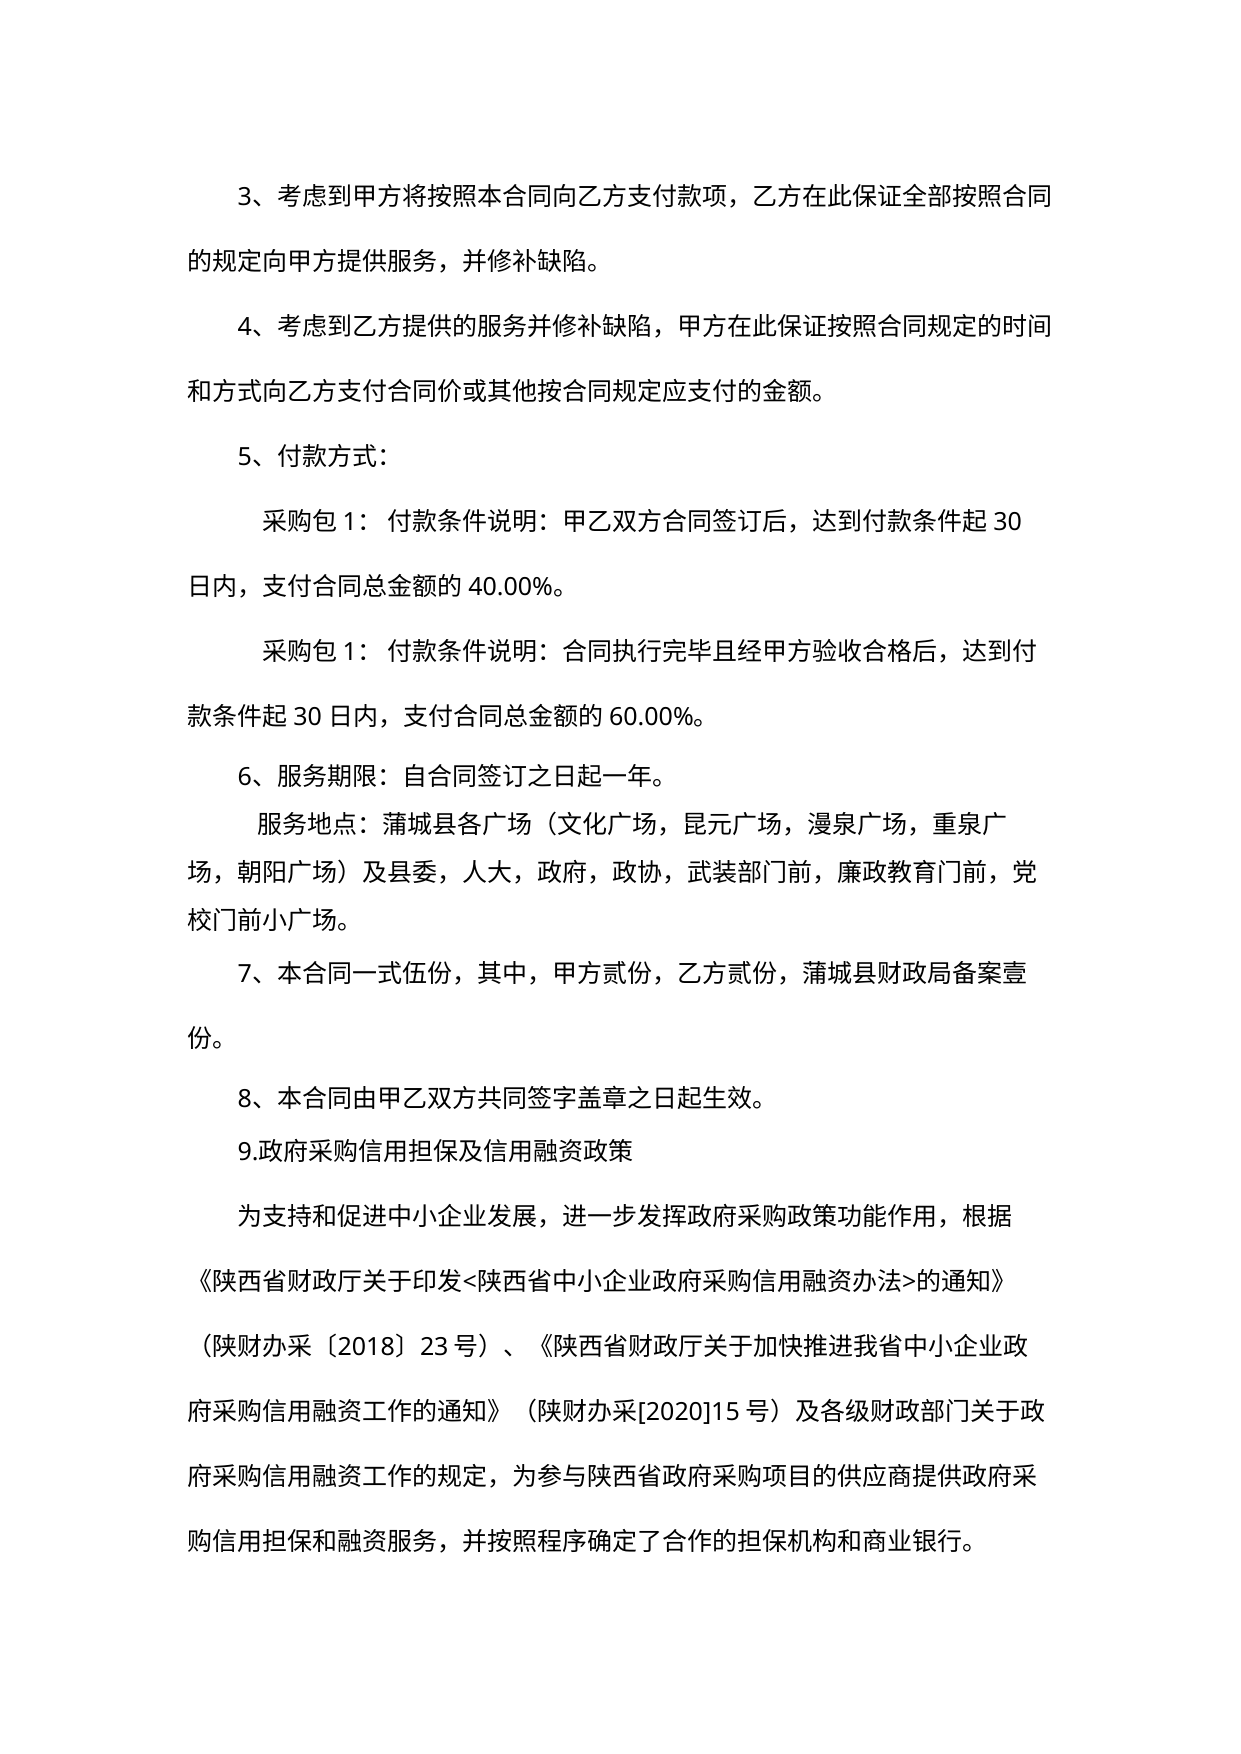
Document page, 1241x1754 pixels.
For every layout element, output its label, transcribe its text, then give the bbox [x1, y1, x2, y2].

text 3、考虑到甲方将按照本合同向乙方支付款项，乙方在此保证全部按照合同的规定向甲方提供服务，并修补缺陷。 [187, 162, 1053, 292]
text 服务地点：蒲城县各广场（文化广场，昆元广场，漫泉广场，重泉广场，朝阳广场）及县委，人大，政府，政协，武装部门前，廉政教育门前，党校门前小广场。 [187, 795, 1053, 939]
text 采购包1： 付款条件说明：甲乙双方合同签订后，达到付款条件起 30 日内，支付合同总金额的 40.00%。 [187, 487, 1053, 617]
text 6、服务期限：自合同签订之日起一年。 [187, 747, 1053, 795]
text 为支持和促进中小企业发展，进一步发挥政府采购政策功能作用，根据《陕西省财政厅关于印发<陕西省中小企业政府采购信用融资办法>的通知》（陕财办采〔2018〕23号）、《陕西省财政厅关于加快推进我省中小企业政府采购信用融资工作的通知》（陕财办采[2020]15号）及各级财政部门关于政府采购信用融资工作的规定，为参与陕西省政府采购项目的供应商提供政府采购信用担保和融资服务，并按照程序确定了合作的担保机构和商业银行。 [187, 1182, 1053, 1572]
text 9.政府采购信用担保及信用融资政策 [187, 1117, 1053, 1182]
text 5、付款方式： [187, 422, 1053, 487]
text 4、考虑到乙方提供的服务并修补缺陷，甲方在此保证按照合同规定的时间和方式向乙方支付合同价或其他按合同规定应支付的金额。 [187, 292, 1053, 422]
text 8、本合同由甲乙双方共同签字盖章之日起生效。 [187, 1069, 1053, 1117]
text 采购包1： 付款条件说明：合同执行完毕且经甲方验收合格后，达到付款条件起 30 日内，支付合同总金额的 60.00%。 [187, 617, 1053, 747]
text 7、本合同一式伍份，其中，甲方贰份，乙方贰份，蒲城县财政局备案壹份。 [187, 939, 1053, 1069]
